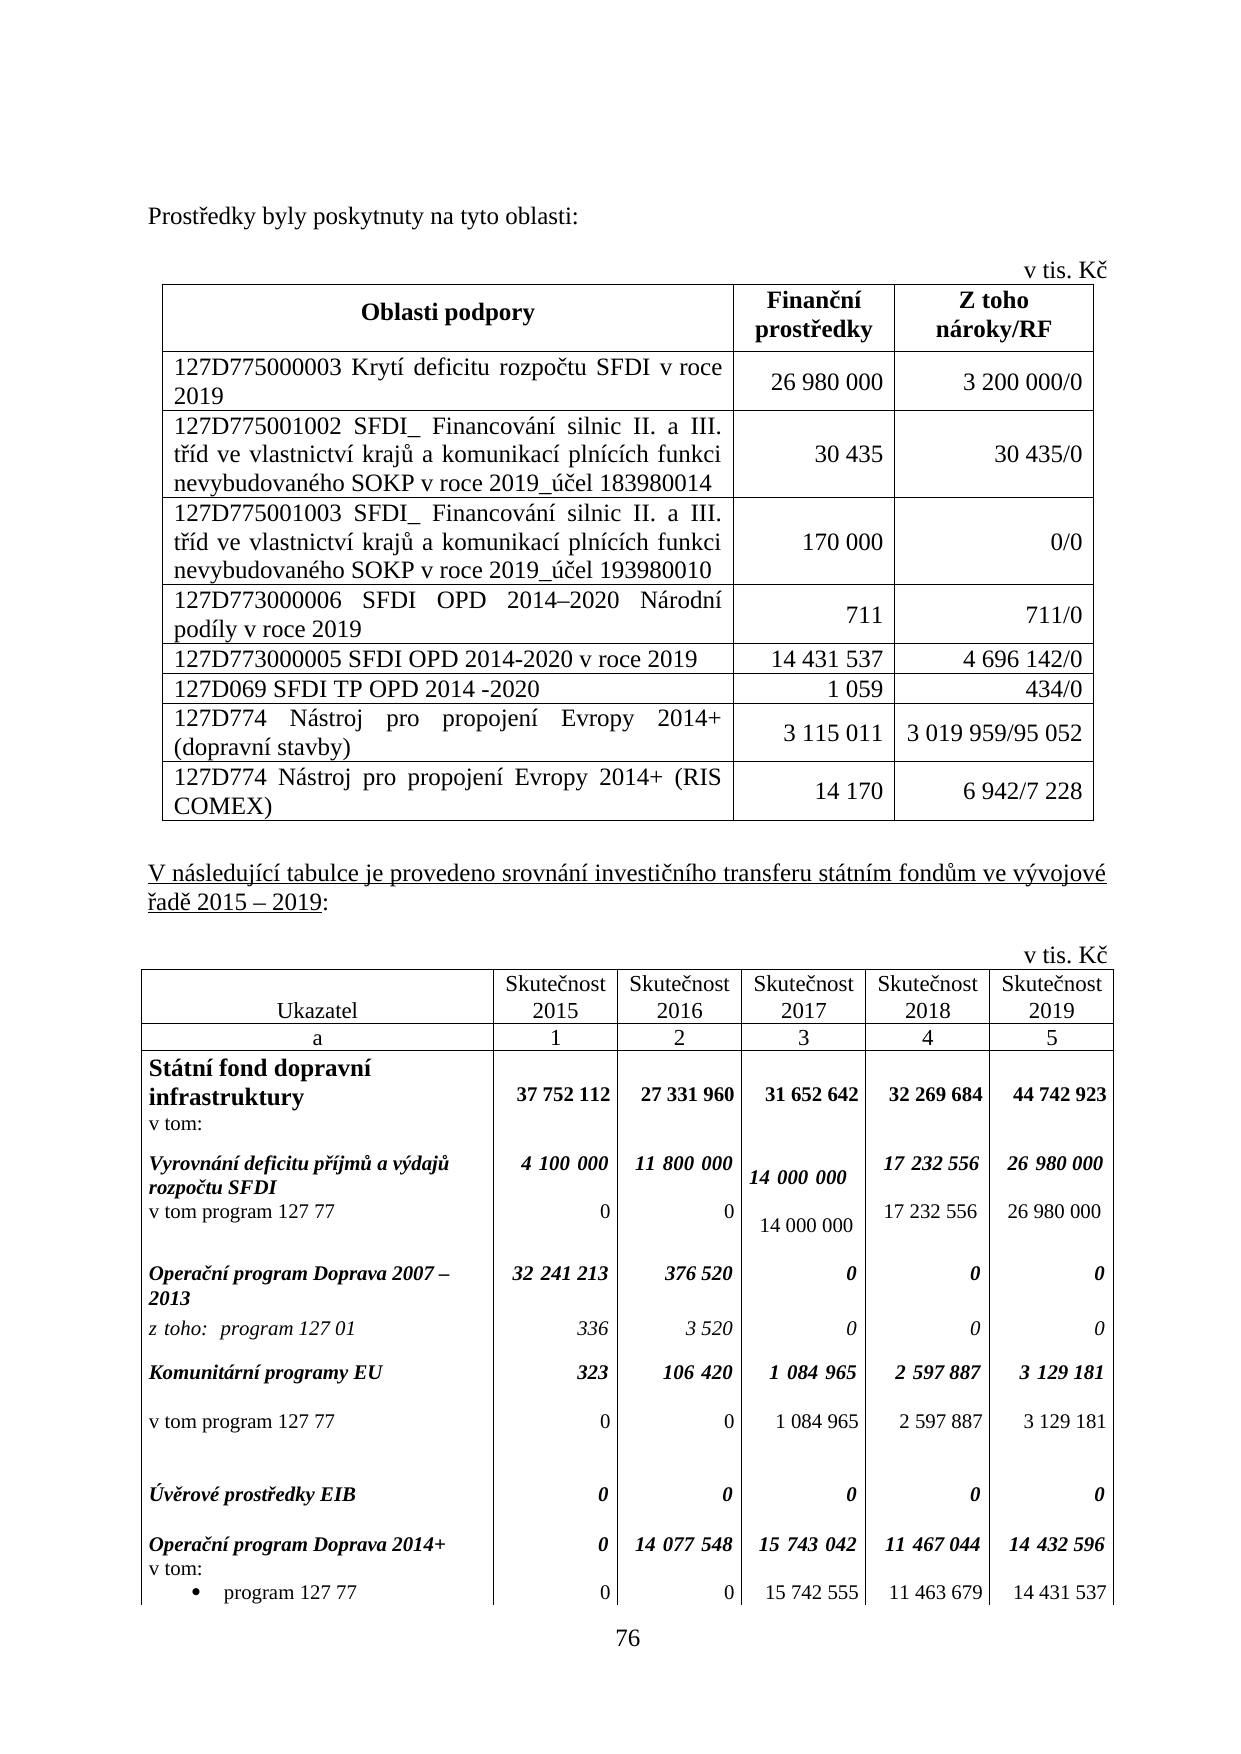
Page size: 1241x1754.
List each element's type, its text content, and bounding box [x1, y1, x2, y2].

text v tis. Kč [185, 941, 1107, 969]
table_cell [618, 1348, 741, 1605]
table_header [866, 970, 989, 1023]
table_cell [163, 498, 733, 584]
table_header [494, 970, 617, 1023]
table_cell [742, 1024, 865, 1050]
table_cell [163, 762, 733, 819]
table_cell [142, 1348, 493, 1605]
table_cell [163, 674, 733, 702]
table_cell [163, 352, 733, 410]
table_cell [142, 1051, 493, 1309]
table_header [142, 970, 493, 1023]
text V následující tabulce je provedeno srovnání investičního transferu státním fondům ve vývojové řadě 2015 – 2019: [148, 884, 1107, 916]
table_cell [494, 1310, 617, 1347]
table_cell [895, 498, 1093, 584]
text V následující tabulce je provedeno srovnání investičního transferu státním fondům ve vývojové řadě 2015 – 2019: [148, 858, 1107, 883]
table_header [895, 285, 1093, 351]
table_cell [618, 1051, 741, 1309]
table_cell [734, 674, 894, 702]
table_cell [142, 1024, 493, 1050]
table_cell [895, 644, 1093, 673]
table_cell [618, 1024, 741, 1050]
text Prostředky byly poskytnuty na tyto oblasti: [148, 201, 1107, 230]
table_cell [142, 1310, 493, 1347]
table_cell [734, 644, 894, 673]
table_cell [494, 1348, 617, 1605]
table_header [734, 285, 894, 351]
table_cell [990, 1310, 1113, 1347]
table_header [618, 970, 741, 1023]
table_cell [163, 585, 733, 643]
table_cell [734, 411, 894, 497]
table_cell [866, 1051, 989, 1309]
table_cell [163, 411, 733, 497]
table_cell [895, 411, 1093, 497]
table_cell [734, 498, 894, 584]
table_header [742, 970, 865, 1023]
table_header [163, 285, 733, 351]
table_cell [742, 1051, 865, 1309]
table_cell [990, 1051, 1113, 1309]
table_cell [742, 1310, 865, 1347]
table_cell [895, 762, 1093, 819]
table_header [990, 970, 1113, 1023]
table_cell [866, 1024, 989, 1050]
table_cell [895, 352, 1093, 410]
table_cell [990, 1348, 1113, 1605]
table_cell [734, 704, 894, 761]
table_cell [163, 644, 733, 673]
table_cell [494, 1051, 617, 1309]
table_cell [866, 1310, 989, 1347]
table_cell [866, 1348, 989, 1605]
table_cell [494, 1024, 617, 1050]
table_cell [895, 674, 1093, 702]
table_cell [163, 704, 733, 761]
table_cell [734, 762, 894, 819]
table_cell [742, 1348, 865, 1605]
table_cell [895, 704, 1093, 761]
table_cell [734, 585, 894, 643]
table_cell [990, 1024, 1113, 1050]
text v tis. Kč [185, 255, 1107, 284]
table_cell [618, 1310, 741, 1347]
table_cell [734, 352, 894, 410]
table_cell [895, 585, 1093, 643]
